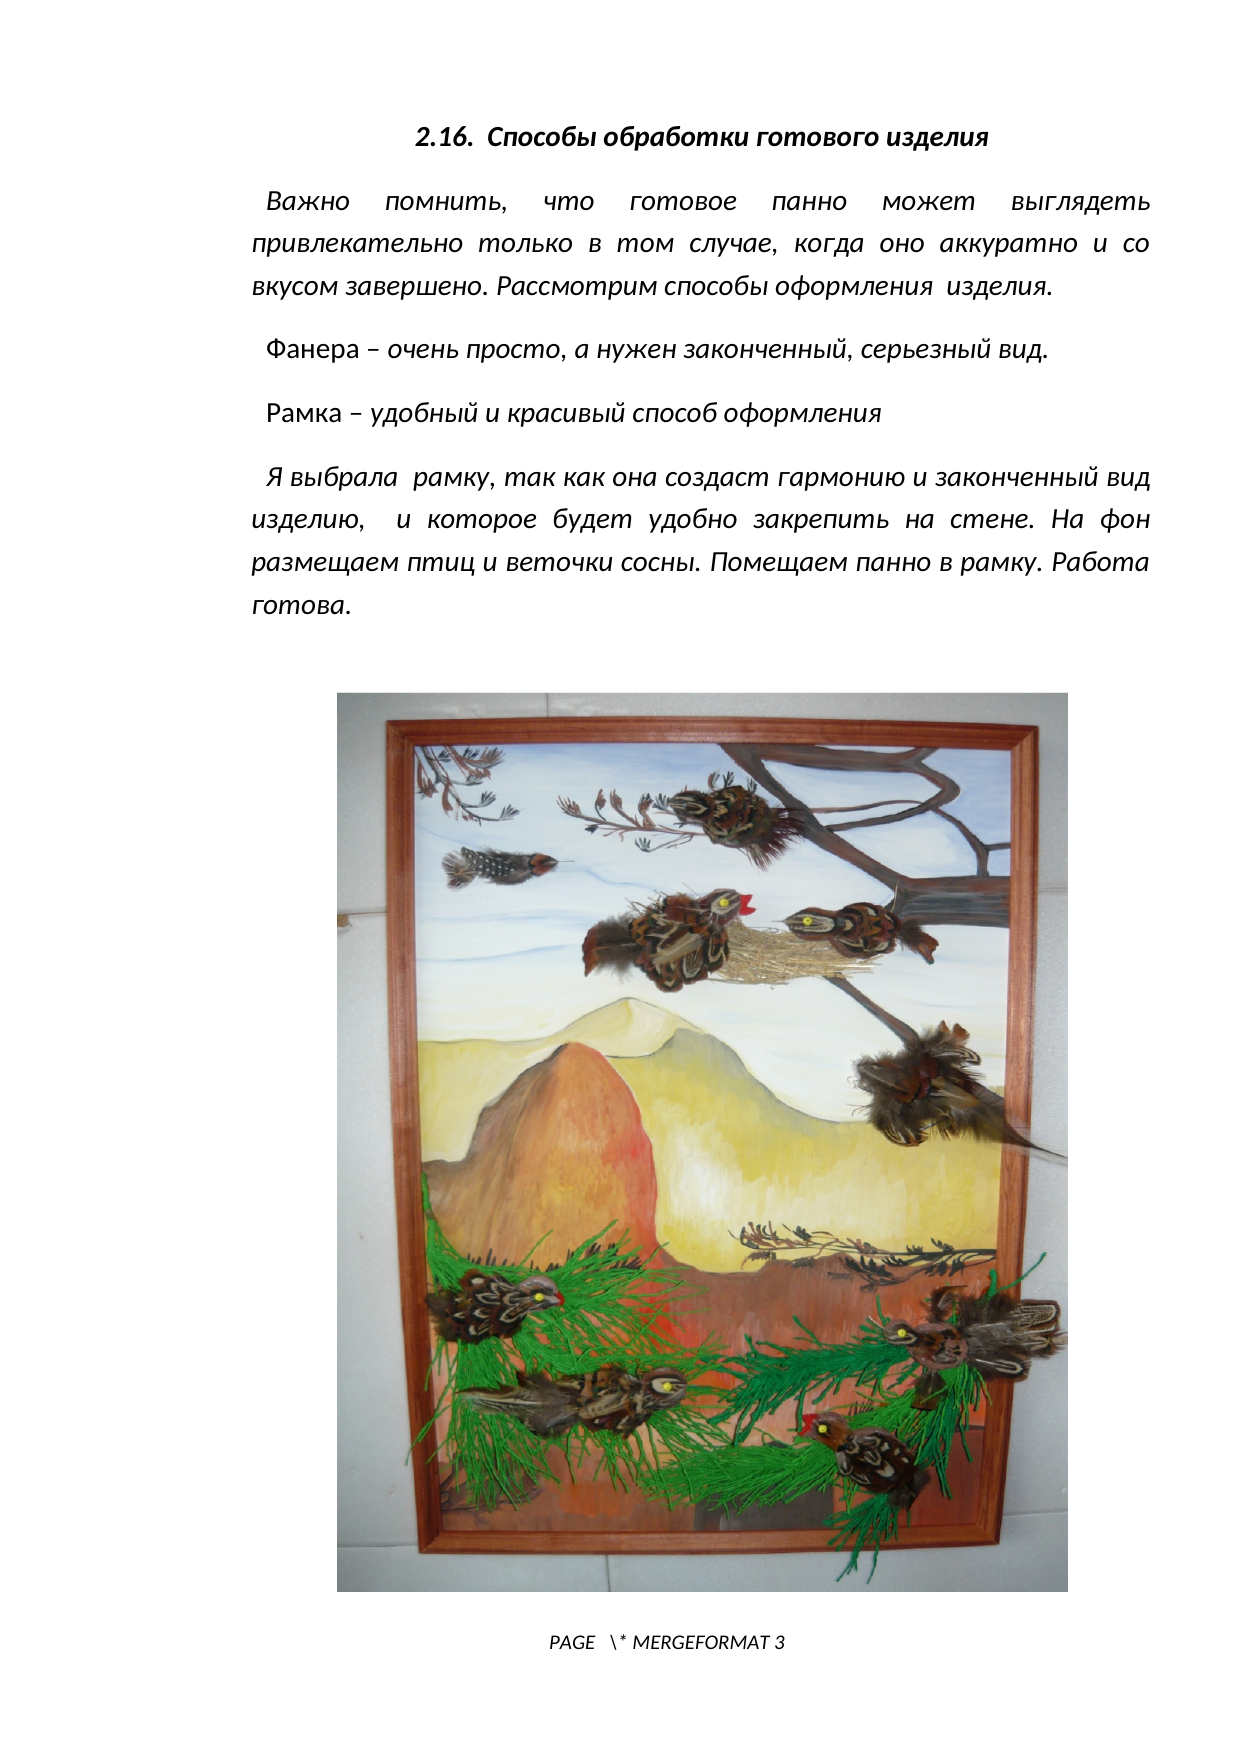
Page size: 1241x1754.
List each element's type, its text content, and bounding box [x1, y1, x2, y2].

list 2.16. Способы обработки готового изделия [252, 118, 1152, 154]
picture [337, 693, 1067, 1592]
text Фанера – очень просто, а нужен законченный, серьезный вид. [251, 331, 1152, 366]
text Рамка – удобный и красивый способ оформления [251, 394, 1152, 430]
text Я выбрала рамку, так как она создаст гармонию и законченный вид изделию, и которое будет удобно закрепить на стене. На фон размещаем птиц и веточки сосны. Помещаем панно в рамку. Работа готова. [251, 458, 1152, 621]
text Важно помнить, что готовое панно может выглядеть привлекательно только в том случае, когда оно аккуратно и со вкусом завершено. Рассмотрим способы оформления изделия. [251, 182, 1152, 303]
